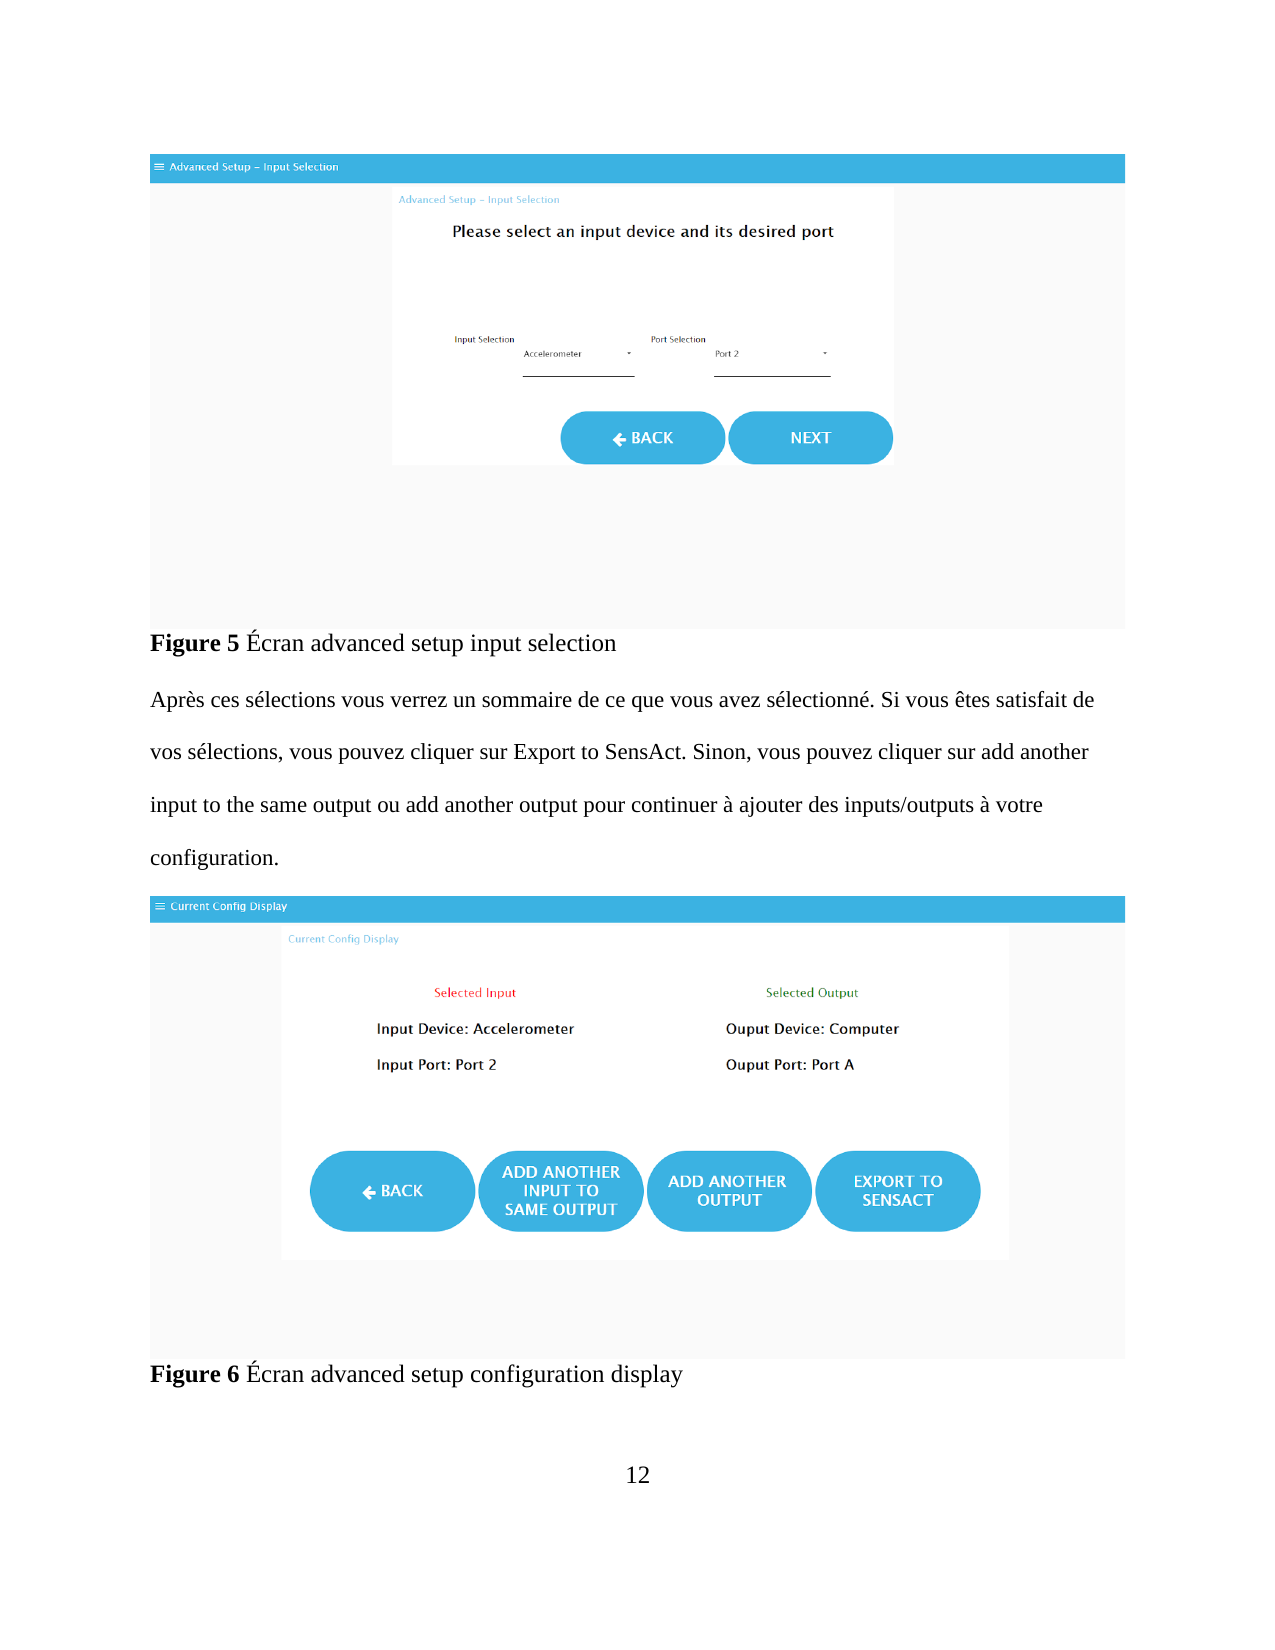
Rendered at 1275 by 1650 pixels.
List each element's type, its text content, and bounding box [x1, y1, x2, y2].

text Après ces sélections vous verrez un sommaire de ce que vous avez sélectionné. Si vous êtes satisfait de vos sélections, vous pouvez cliquer sur Export to SensAct. Sinon, vous pouvez cliquer sur add another input to the same output ou add another output pour continuer à ajouter des inputs/outputs à votre configuration. [150, 686, 1125, 870]
text Figure 5 Écran advanced setup input selection [150, 629, 1125, 657]
text Figure 6 Écran advanced setup configuration display [150, 1359, 1125, 1388]
picture [150, 154, 1125, 629]
picture [150, 896, 1125, 1359]
